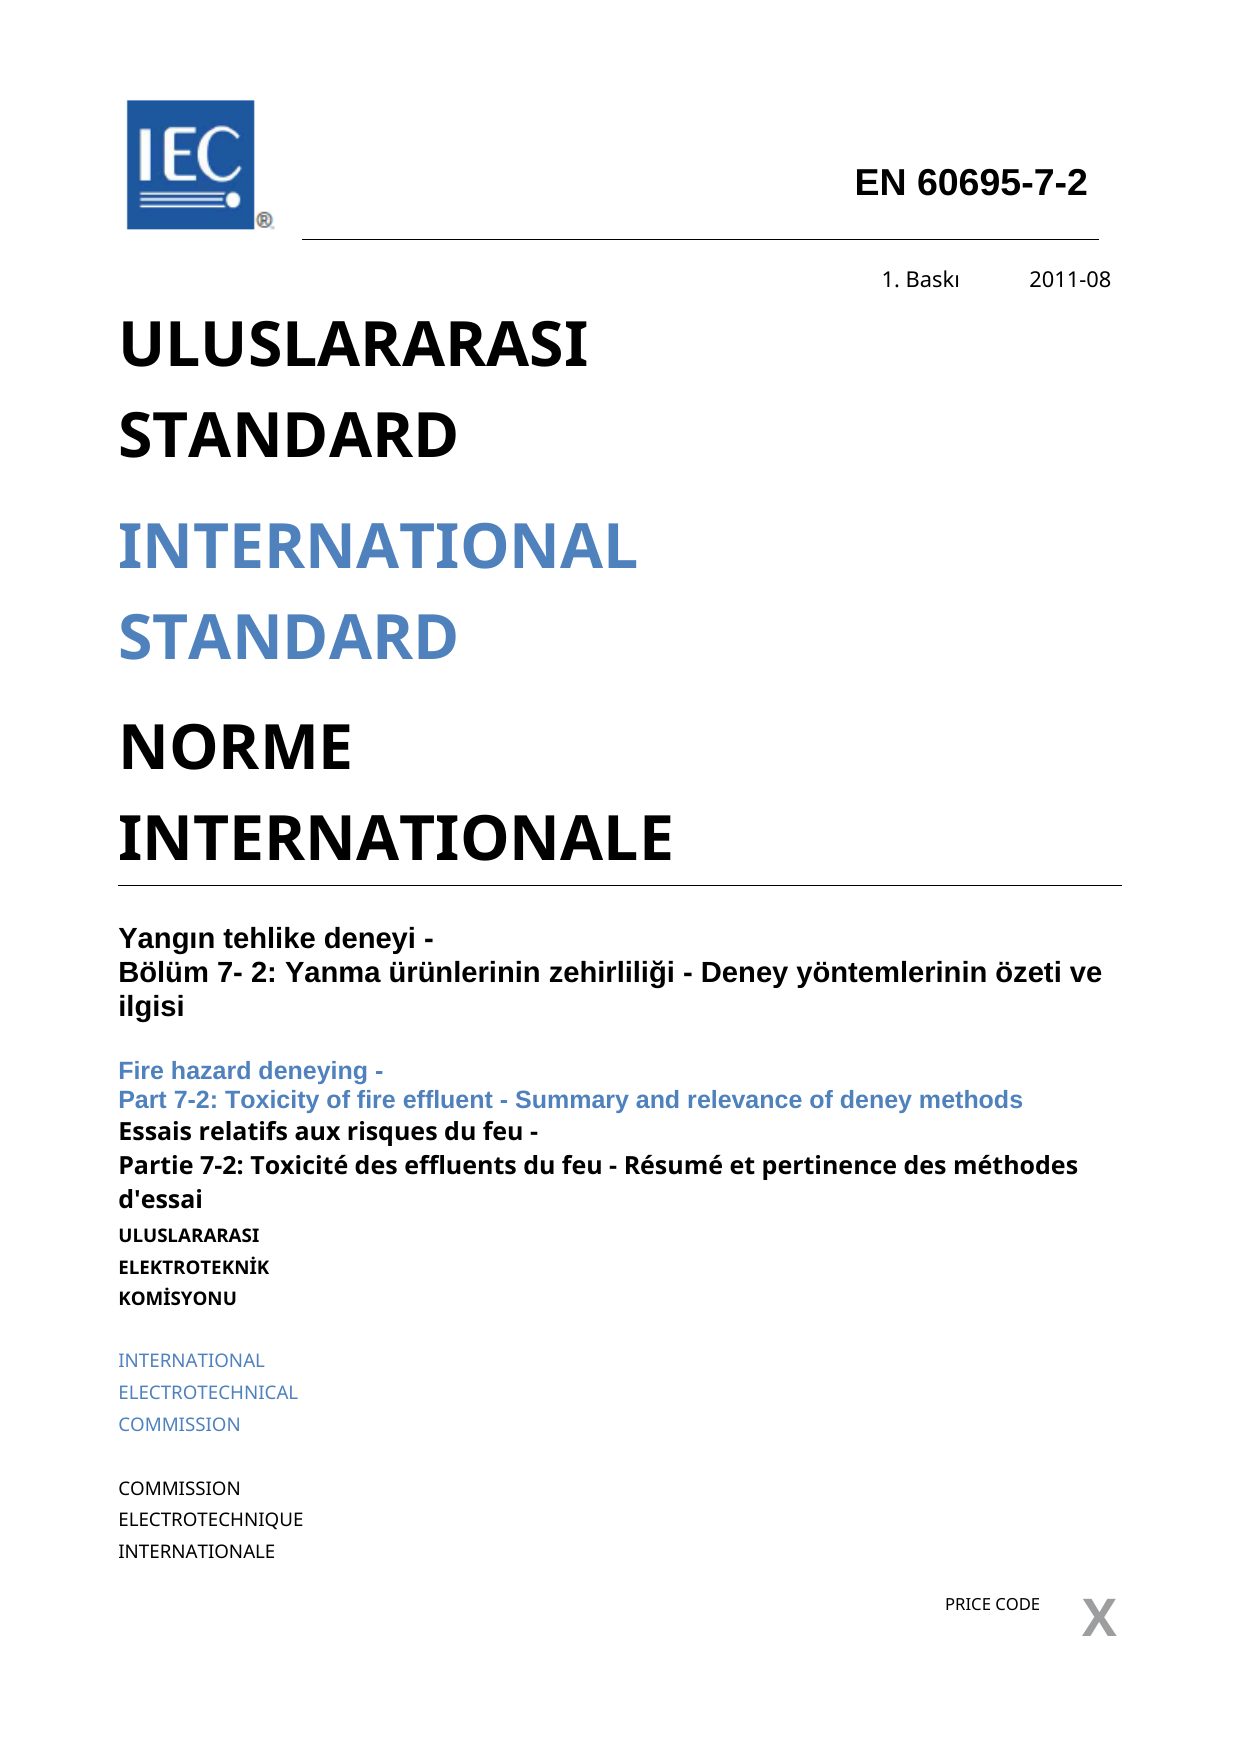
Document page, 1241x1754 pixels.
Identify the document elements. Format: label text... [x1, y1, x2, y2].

text INTERNATIONALE [118, 1538, 1122, 1564]
text ULUSLARARASI [118, 1222, 1122, 1248]
text KOMİSYONU [118, 1286, 1122, 1311]
text INTERNATIONAL [118, 501, 1122, 586]
text PRICE CODE [118, 1593, 1122, 1616]
text ELEKTROTEKNİK [118, 1254, 1122, 1279]
text COMMISSION [118, 1411, 1122, 1437]
text Bölüm 7- 2: Yanma ürünlerinin zehirliliği - Deney yöntemlerinin özeti ve ilgisi [118, 955, 1122, 1022]
text Essais relatifs aux risques du feu - [118, 1114, 1122, 1148]
text NORME [118, 703, 1122, 788]
text ELECTROTECHNIQUE [118, 1507, 1122, 1532]
text Partie 7-2: Toxicité des effluents du feu - Résumé et pertinence des méthodes [118, 1148, 1122, 1182]
text STANDARD [118, 391, 1122, 476]
text INTERNATIONAL [118, 1348, 1122, 1373]
picture [118, 88, 278, 239]
text Fire hazard deneying - [118, 1056, 1122, 1085]
text d'essai [118, 1182, 1122, 1216]
text Yangın tehlike deneyi - [118, 922, 1122, 955]
text Part 7-2: Toxicity of fire effluent - Summary and relevance of deney methods [118, 1085, 1122, 1114]
text COMMISSION [118, 1475, 1122, 1500]
text ULUSLARARASI [118, 300, 1122, 385]
text INTERNATIONALE [118, 794, 1122, 879]
text STANDARD [118, 593, 1122, 678]
text ELECTROTECHNICAL [118, 1379, 1122, 1405]
